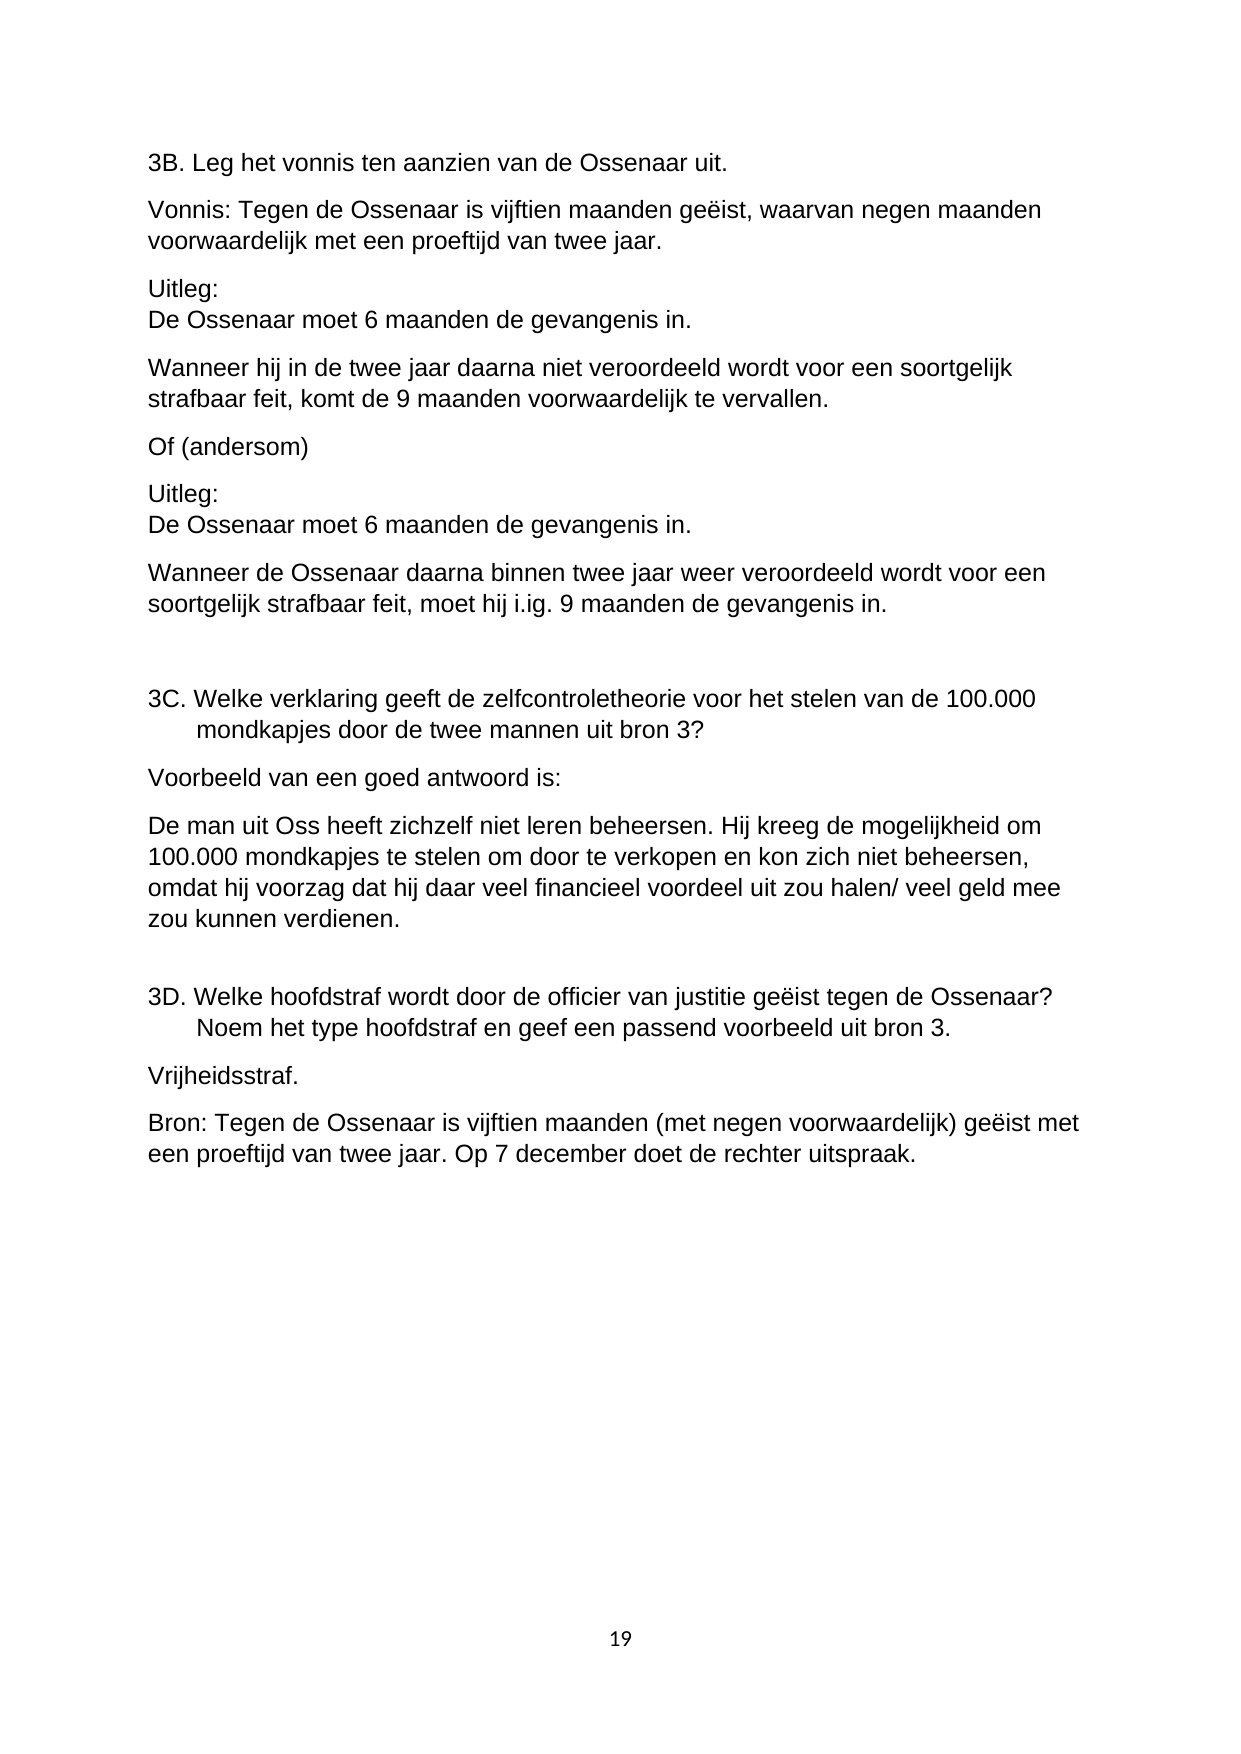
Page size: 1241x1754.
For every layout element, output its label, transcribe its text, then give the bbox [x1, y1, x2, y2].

text Vonnis: Tegen de Ossenaar is vijftien maanden geëist, waarvan negen maanden voorwaardelijk met een proeftijd van twee jaar. [148, 195, 1093, 255]
text Wanneer de Ossenaar daarna binnen twee jaar weer veroordeeld wordt voor een soortgelijk strafbaar feit, moet hij i.ig. 9 maanden de gevangenis in. [148, 558, 1093, 618]
text Uitleg: De Ossenaar moet 6 maanden de gevangenis in. [148, 479, 1093, 539]
text Wanneer hij in de twee jaar daarna niet veroordeeld wordt voor een soortgelijk strafbaar feit, komt de 9 maanden voorwaardelijk te vervallen. [148, 353, 1093, 413]
text Bron: Tegen de Ossenaar is vijftien maanden (met negen voorwaardelijk) geëist met een proeftijd van twee jaar. Op 7 december doet de rechter uitspraak. [148, 1108, 1093, 1168]
text Voorbeeld van een goed antwoord is: [148, 763, 1093, 792]
text 3B. Leg het vonnis ten aanzien van de Ossenaar uit. [148, 148, 1093, 176]
text 3D. Welke hoofdstraf wordt door de officier van justitie geëist tegen de Ossenaar? Noem het type hoofdstraf en geef een passend voorbeeld uit bron 3. [148, 982, 1093, 1042]
text Vrijheidsstraf. [148, 1061, 1093, 1089]
text Of (andersom) [148, 432, 1093, 460]
text De man uit Oss heeft zichzelf niet leren beheersen. Hij kreeg de mogelijkheid om 100.000 mondkapjes te stelen om door te verkopen en kon zich niet beheersen, omdat hij voorzag dat hij daar veel financieel voordeel uit zou halen/ veel geld mee zou kunnen verdienen. [148, 811, 1093, 963]
text 3C. Welke verklaring geeft de zelfcontroletheorie voor het stelen van de 100.000 mondkapjes door de twee mannen uit bron 3? [148, 684, 1093, 744]
text Uitleg: De Ossenaar moet 6 maanden de gevangenis in. [148, 274, 1093, 334]
